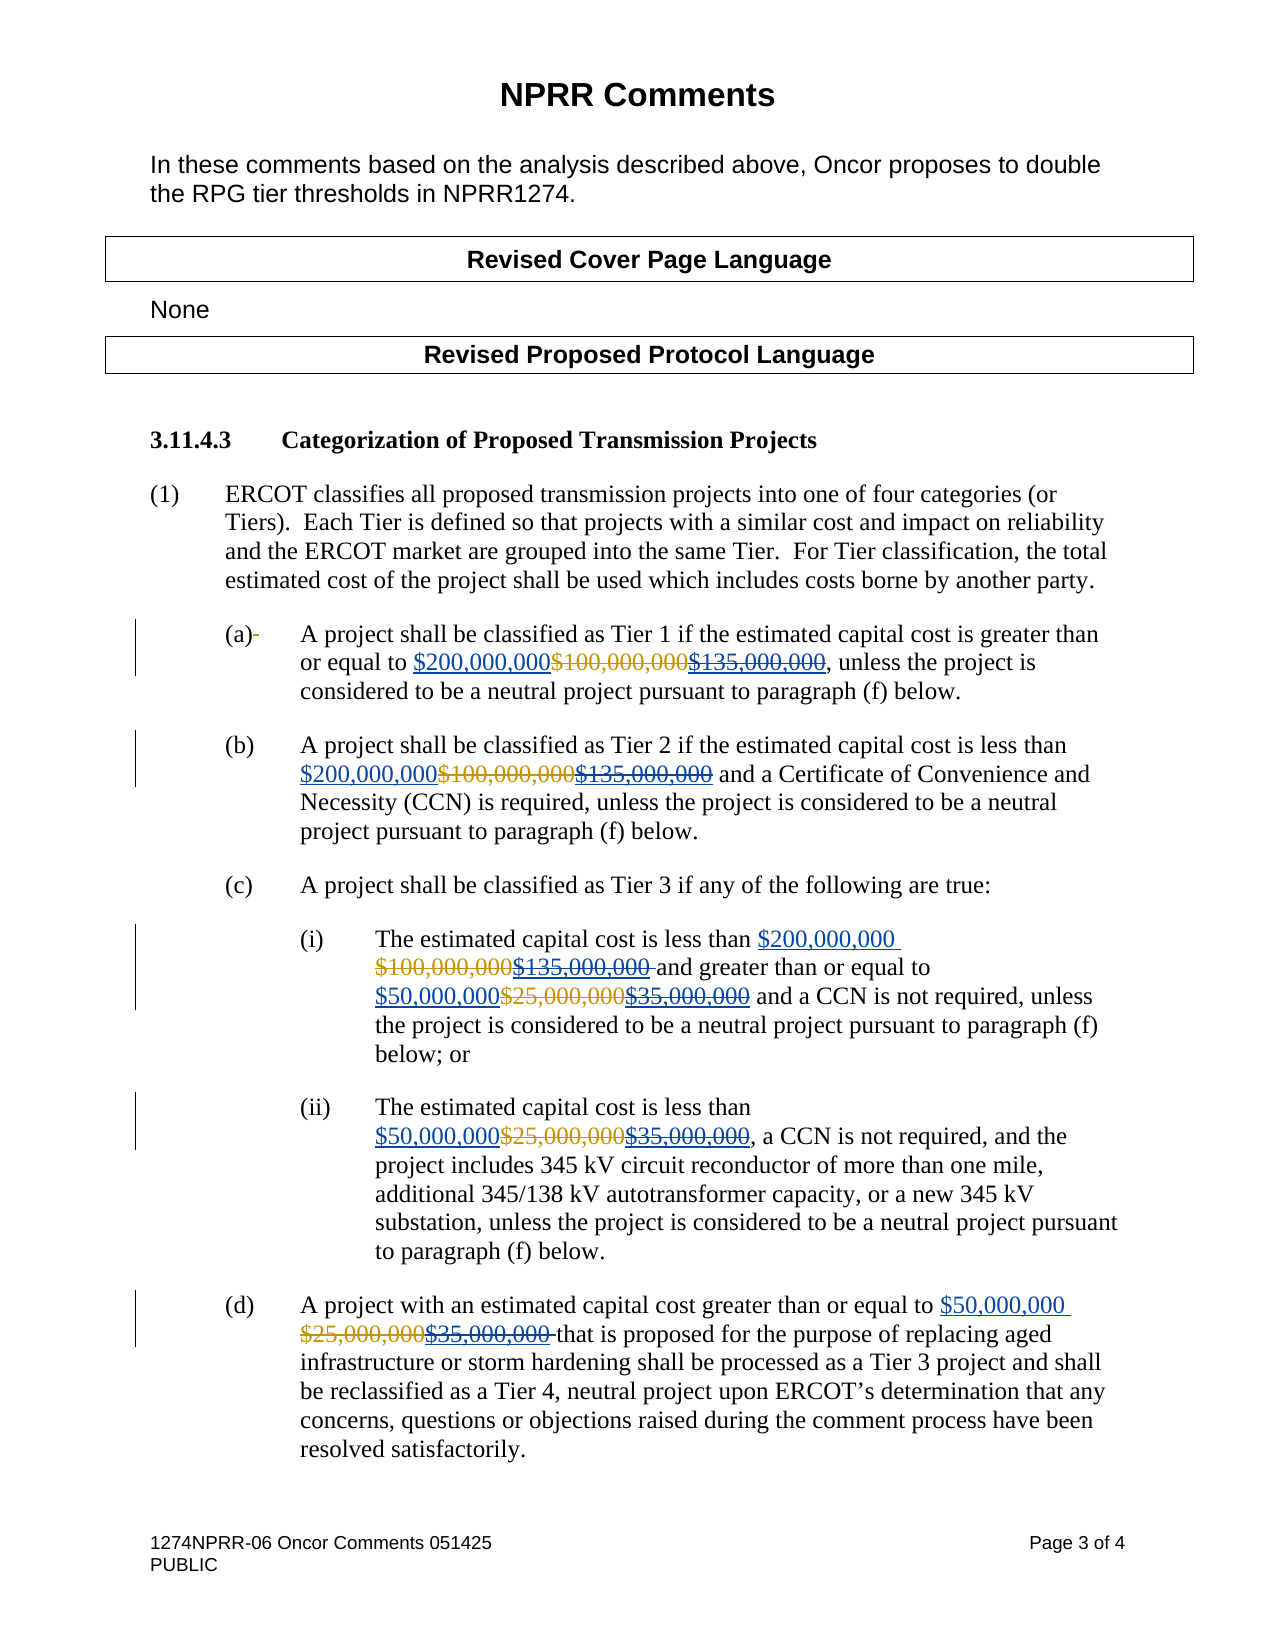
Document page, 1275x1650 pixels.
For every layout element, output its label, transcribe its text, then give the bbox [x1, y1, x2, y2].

text (1) ERCOT classifies all proposed transmission projects into one of four categories (or Tiers). Each Tier is defined so that projects with a similar cost and impact on reliability and the ERCOT market are grouped into the same Tier. For Tier classification, the total estimated cost of the project shall be used which includes costs borne by another party. [150, 479, 1125, 594]
text (d) A project with an estimated capital cost greater than or equal to that is proposed for the purpose of replacing aged infrastructure or storm hardening shall be processed as a Tier 3 project and shall be reclassified as a Tier 4, neutral project upon ERCOT’s determination that any concerns, questions or objections raised during the comment process have been resolved satisfactorily. [225, 1290, 1125, 1462]
text 3.11.4.3 Categorization of Proposed Transmission Projects [150, 425, 1125, 454]
table_header Revised Proposed Protocol Language [106, 337, 1193, 372]
text In these comments based on the analysis described above, Oncor proposes to double the RPG tier thresholds in NPRR1274. [150, 150, 1125, 207]
table_header Revised Cover Page Language [106, 237, 1193, 281]
text (ii) The estimated capital cost is less than , a CCN is not required, and the project includes 345 kV circuit reconductor of more than one mile, additional 345/138 kV autotransformer capacity, or a new 345 kV substation, unless the project is considered to be a neutral project pursuant to paragraph (f) below. [300, 1092, 1125, 1265]
text None [150, 295, 1125, 323]
text (a) A project shall be classified as Tier 1 if the estimated capital cost is greater than or equal to , unless the project is considered to be a neutral project pursuant to paragraph (f) below. [225, 619, 1125, 705]
text (b) A project shall be classified as Tier 2 if the estimated capital cost is less than and a Certificate of Convenience and Necessity (CCN) is required, unless the project is considered to be a neutral project pursuant to paragraph (f) below. [225, 730, 1125, 845]
text (i) The estimated capital cost is less than and greater than or equal to and a CCN is not required, unless the project is considered to be a neutral project pursuant to paragraph (f) below; or [300, 924, 1125, 1067]
text (c) A project shall be classified as Tier 3 if any of the following are true: [225, 870, 1125, 899]
